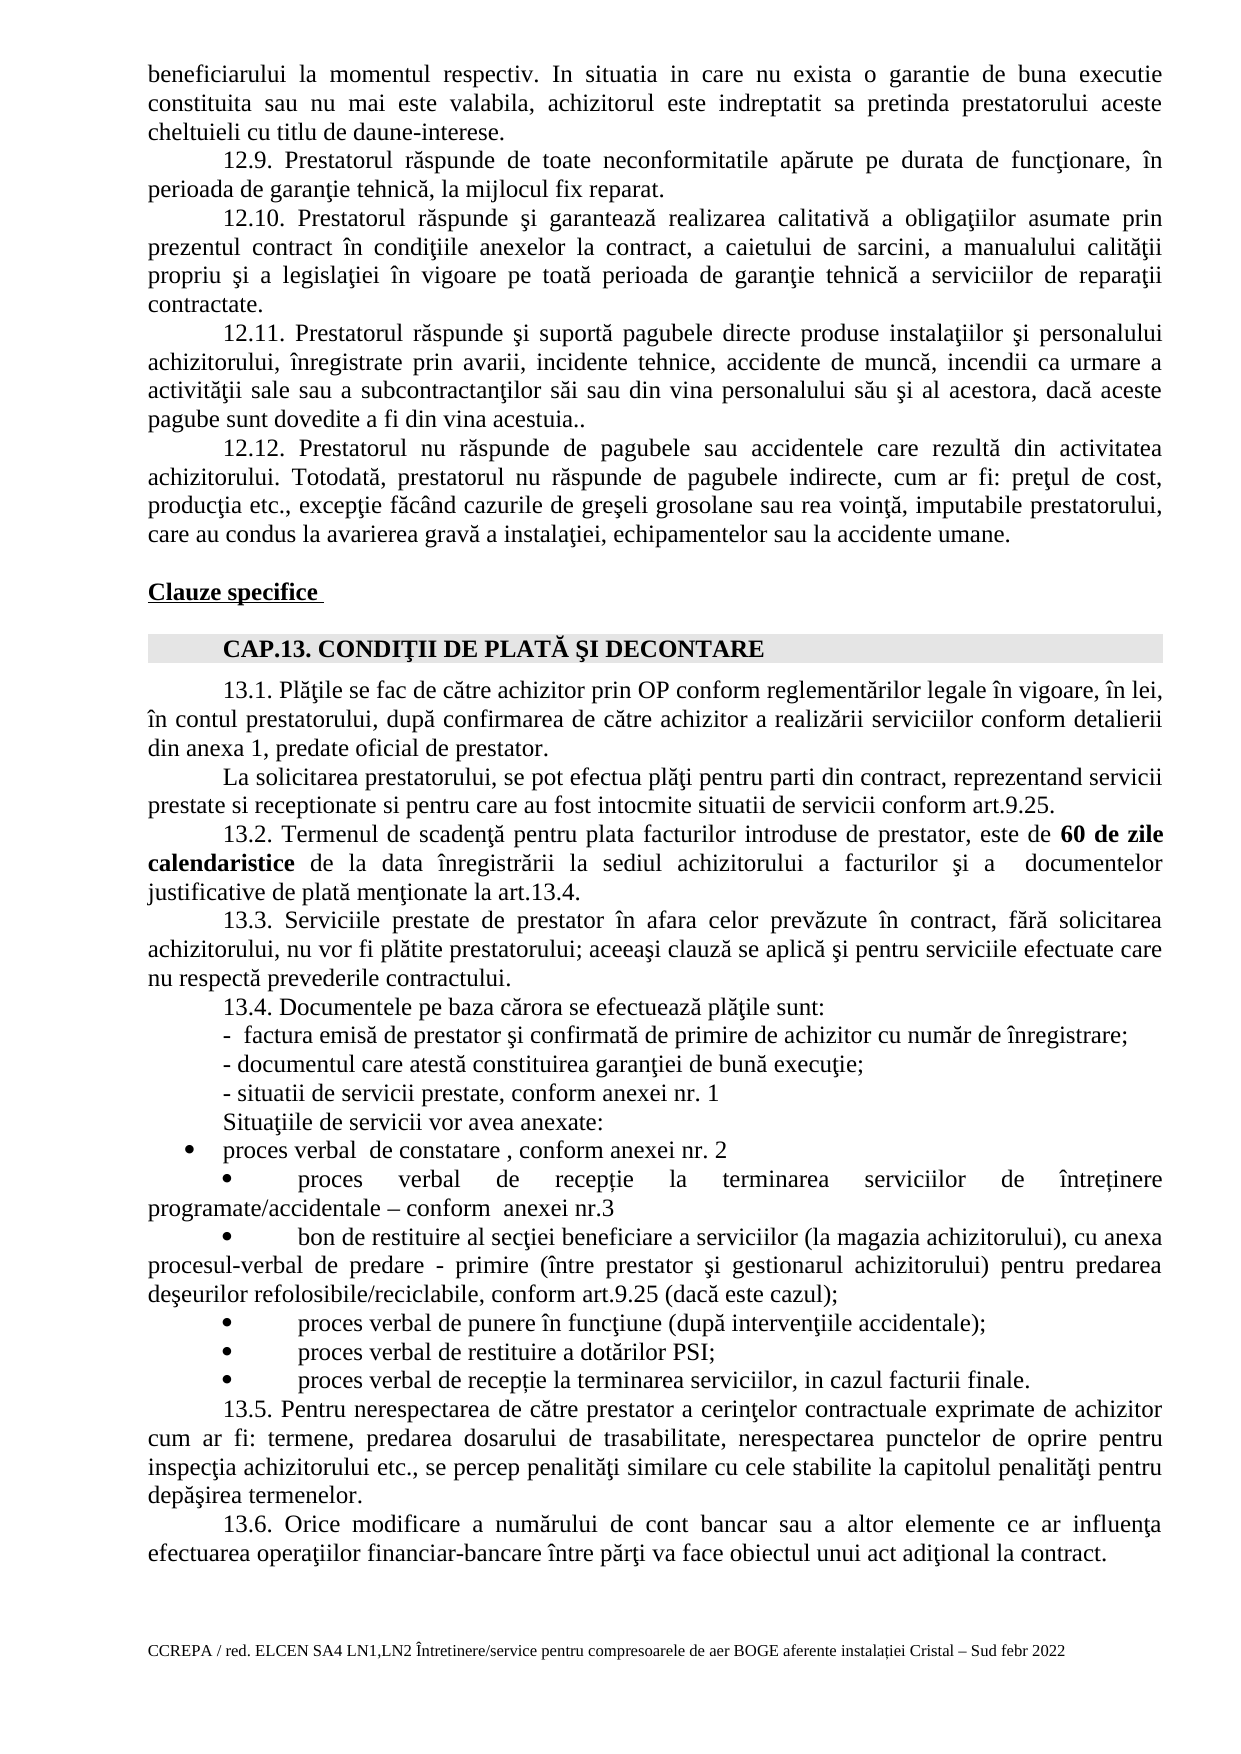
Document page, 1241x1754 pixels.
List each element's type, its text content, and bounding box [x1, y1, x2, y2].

text 13.1. Plăţile se fac de către achizitor prin OP conform reglementărilor legale în vigoare, în lei, în contul prestatorului, după confirmarea de către achizitor a realizării serviciilor conform detalierii din anexa 1, predate oficial de prestator. [148, 675, 1163, 762]
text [148, 59, 1163, 145]
text 13.5. Pentru nerespectarea de către prestator a cerinţelor contractuale exprimate de achizitor cum ar fi: termene, predarea dosarului de trasabilitate, nerespectarea punctelor de oprire pentru inspecţia achizitorului etc., se percep penalităţi similare cu cele stabilite la capitolul penalităţi pentru depăşirea termenelor. [148, 1394, 1163, 1509]
text 13.4. Documentele pe baza cărora se efectuează plăţile sunt: [148, 992, 1163, 1020]
text - documentul care atestă constituirea garanţiei de bună execuţie; [148, 1049, 1163, 1078]
text 13.2. Termenul de scadenţă pentru plata facturilor introduse de prestator, este de 60 de zile calendaristice de la data înregistrării la sediul achizitorului a facturilor şi a documentelor justificative de plată menţionate la art.13.4. [148, 819, 1163, 905]
text Situaţiile de servicii vor avea anexate: [148, 1107, 1163, 1135]
text 12.12. Prestatorul nu răspunde de pagubele sau accidentele care rezultă din activitatea achizitorului. Totodată, prestatorul nu răspunde de pagubele indirecte, cum ar fi: preţul de cost, producţia etc., excepţie făcând cazurile de greşeli grosolane sau rea voinţă, imputabile prestatorului, care au condus la avarierea gravă a instalaţiei, echipamentelor sau la accidente umane. [148, 433, 1163, 548]
list proces verbal de recepție la terminarea serviciilor de întreținere programate/accidentale – conform anexei nr.3 [148, 1164, 1163, 1222]
list proces verbal de restituire a dotărilor PSI; [148, 1337, 1163, 1365]
text 12.9. Prestatorul răspunde de toate neconformitatile apărute pe durata de funcţionare, în perioada de garanţie tehnică, la mijlocul fix reparat. [148, 145, 1163, 203]
text - situatii de servicii prestate, conform anexei nr. 1 [223, 1078, 1163, 1107]
text 12.11. Prestatorul răspunde şi suportă pagubele directe produse instalaţiilor şi personalului achizitorului, înregistrate prin avarii, incidente tehnice, accidente de muncă, incendii ca urmare a activităţii sale sau a subcontractanţilor săi sau din vina personalului său şi al acestora, dacă aceste pagube sunt dovedite a fi din vina acestuia.. [148, 318, 1163, 433]
text Clauze specifice [148, 577, 1163, 605]
text La solicitarea prestatorului, se pot efectua plăţi pentru parti din contract, reprezentand servicii prestate si receptionate si pentru care au fost intocmite situatii de servicii conform art.9.25. [148, 762, 1163, 819]
list proces verbal de constatare , conform anexei nr. 2 [148, 1135, 1163, 1164]
text - factura emisă de prestator şi confirmată de primire de achizitor cu număr de înregistrare; [148, 1020, 1163, 1049]
subtitle CAP.13. CONDIŢII DE PLATĂ ŞI DECONTARE [148, 634, 1163, 663]
list proces verbal de recepție la terminarea serviciilor, in cazul facturii finale. [148, 1365, 1163, 1394]
list proces verbal de punere în funcţiune (după intervenţiile accidentale); [148, 1308, 1163, 1337]
text 12.10. Prestatorul răspunde şi garantează realizarea calitativă a obligaţiilor asumate prin prezentul contract în condiţiile anexelor la contract, a caietului de sarcini, a manualului calităţii propriu şi a legislaţiei în vigoare pe toată perioada de garanţie tehnică a serviciilor de reparaţii contractate. [148, 203, 1163, 318]
list bon de restituire al secţiei beneficiare a serviciilor (la magazia achizitorului), cu anexa procesul-verbal de predare - primire (între prestator şi gestionarul achizitorului) pentru predarea deşeurilor refolosibile/reciclabile, conform art.9.25 (dacă este cazul); [148, 1222, 1163, 1308]
text 13.6. Orice modificare a numărului de cont bancar sau a altor elemente ce ar influenţa efectuarea operaţiilor financiar-bancare între părţi va face obiectul unui act adiţional la contract. [148, 1509, 1163, 1567]
text 13.3. Serviciile prestate de prestator în afara celor prevăzute în contract, fără solicitarea achizitorului, nu vor fi plătite prestatorului; aceeaşi clauză se aplică şi pentru serviciile efectuate care nu respectă prevederile contractului. [148, 905, 1163, 992]
